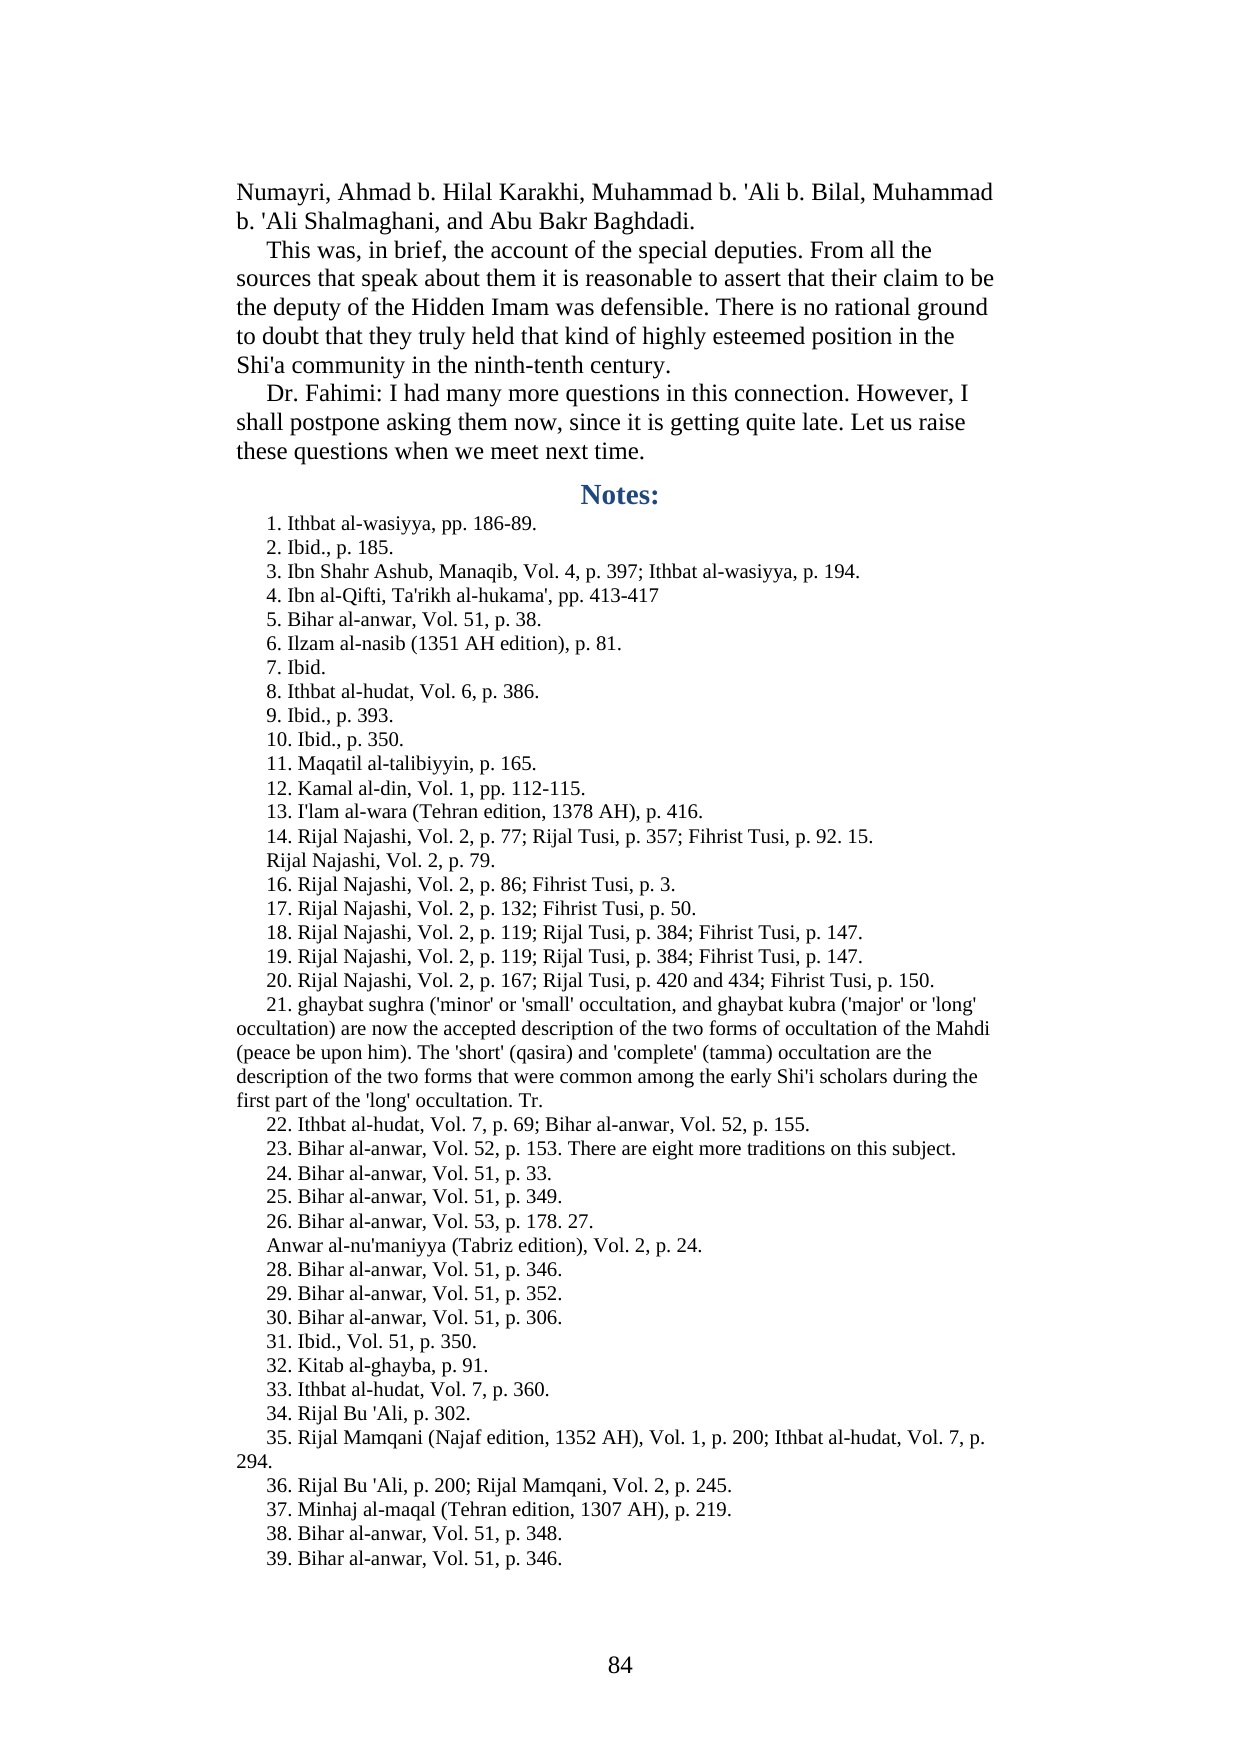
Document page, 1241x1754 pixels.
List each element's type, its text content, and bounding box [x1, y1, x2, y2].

text 8. Ithbat al-hudat, Vol. 6, p. 386. [236, 679, 1004, 703]
text This was, in brief, the account of the special deputies. From all the sources that speak about them it is reasonable to assert that their claim to be the deputy of the Hidden Imam was defensible. There is no rational ground to doubt that they truly held that kind of highly esteemed position in the Shi'a community in the ninth-tenth century. [236, 235, 1004, 378]
text 3. Ibn Shahr Ashub, Manaqib, Vol. 4, p. 397; Ithbat al-wasiyya, p. 194. [236, 559, 1004, 583]
text 31. Ibid., Vol. 51, p. 350. [236, 1329, 1004, 1353]
text Anwar al-nu'maniyya (Tabriz edition), Vol. 2, p. 24. [236, 1233, 1004, 1257]
text 2. Ibid., p. 185. [236, 535, 1004, 559]
text Dr. Fahimi: I had many more questions in this connection. However, I shall postpone asking them now, since it is getting quite late. Let us raise these questions when we meet next time. [236, 378, 1004, 465]
text 34. Rijal Bu 'Ali, p. 302. [236, 1401, 1004, 1425]
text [236, 177, 1004, 235]
text 9. Ibid., p. 393. [236, 703, 1004, 727]
text 10. Ibid., p. 350. [236, 727, 1004, 751]
text 39. Bihar al-anwar, Vol. 51, p. 346. [236, 1545, 1004, 1569]
text 11. Maqatil al-talibiyyin, p. 165. [236, 751, 1004, 775]
text 35. Rijal Mamqani (Najaf edition, 1352 AH), Vol. 1, p. 200; Ithbat al-hudat, Vol. 7, p. 294. [236, 1425, 1004, 1473]
text 36. Rijal Bu 'Ali, p. 200; Rijal Mamqani, Vol. 2, p. 245. [236, 1473, 1004, 1497]
text 22. Ithbat al-hudat, Vol. 7, p. 69; Bihar al-anwar, Vol. 52, p. 155. [236, 1112, 1004, 1136]
text 6. Ilzam al-nasib (1351 AH edition), p. 81. [236, 631, 1004, 655]
text 26. Bihar al-anwar, Vol. 53, p. 178. 27. [236, 1208, 1004, 1233]
text Rijal Najashi, Vol. 2, p. 79. [236, 848, 1004, 872]
text 14. Rijal Najashi, Vol. 2, p. 77; Rijal Tusi, p. 357; Fihrist Tusi, p. 92. 15. [236, 823, 1004, 848]
text 21. ghaybat sughra ('minor' or 'small' occultation, and ghaybat kubra ('major' or 'long' occultation) are now the accepted description of the two forms of occultation of the Mahdi (peace be upon him). The 'short' (qasira) and 'complete' (tamma) occultation are the description of the two forms that were common among the early Shi'i scholars during the first part of the 'long' occultation. Tr. [236, 992, 1004, 1112]
text 30. Bihar al-anwar, Vol. 51, p. 306. [236, 1305, 1004, 1329]
text 38. Bihar al-anwar, Vol. 51, p. 348. [236, 1521, 1004, 1545]
text 20. Rijal Najashi, Vol. 2, p. 167; Rijal Tusi, p. 420 and 434; Fihrist Tusi, p. 150. [236, 968, 1004, 992]
text 33. Ithbat al-hudat, Vol. 7, p. 360. [236, 1377, 1004, 1401]
text 29. Bihar al-anwar, Vol. 51, p. 352. [236, 1281, 1004, 1305]
text 32. Kitab al-ghayba, p. 91. [236, 1353, 1004, 1377]
text 19. Rijal Najashi, Vol. 2, p. 119; Rijal Tusi, p. 384; Fihrist Tusi, p. 147. [236, 944, 1004, 968]
text 28. Bihar al-anwar, Vol. 51, p. 346. [236, 1257, 1004, 1281]
text 24. Bihar al-anwar, Vol. 51, p. 33. [236, 1160, 1004, 1184]
text 23. Bihar al-anwar, Vol. 52, p. 153. There are eight more traditions on this subject. [236, 1136, 1004, 1160]
text 7. Ibid. [236, 655, 1004, 679]
text 37. Minhaj al-maqal (Tehran edition, 1307 AH), p. 219. [236, 1497, 1004, 1521]
subtitle Notes: [236, 477, 1004, 511]
text 12. Kamal al-din, Vol. 1, pp. 112-115. [236, 775, 1004, 799]
text 25. Bihar al-anwar, Vol. 51, p. 349. [236, 1184, 1004, 1208]
text 1. Ithbat al-wasiyya, pp. 186-89. [236, 511, 1004, 535]
text 5. Bihar al-anwar, Vol. 51, p. 38. [236, 607, 1004, 631]
text 18. Rijal Najashi, Vol. 2, p. 119; Rijal Tusi, p. 384; Fihrist Tusi, p. 147. [236, 920, 1004, 944]
text 16. Rijal Najashi, Vol. 2, p. 86; Fihrist Tusi, p. 3. [236, 872, 1004, 896]
text 17. Rijal Najashi, Vol. 2, p. 132; Fihrist Tusi, p. 50. [236, 896, 1004, 920]
text 13. I'lam al-wara (Tehran edition, 1378 AH), p. 416. [236, 799, 1004, 823]
text 4. Ibn al-Qifti, Ta'rikh al-hukama', pp. 413-417 [236, 583, 1004, 607]
